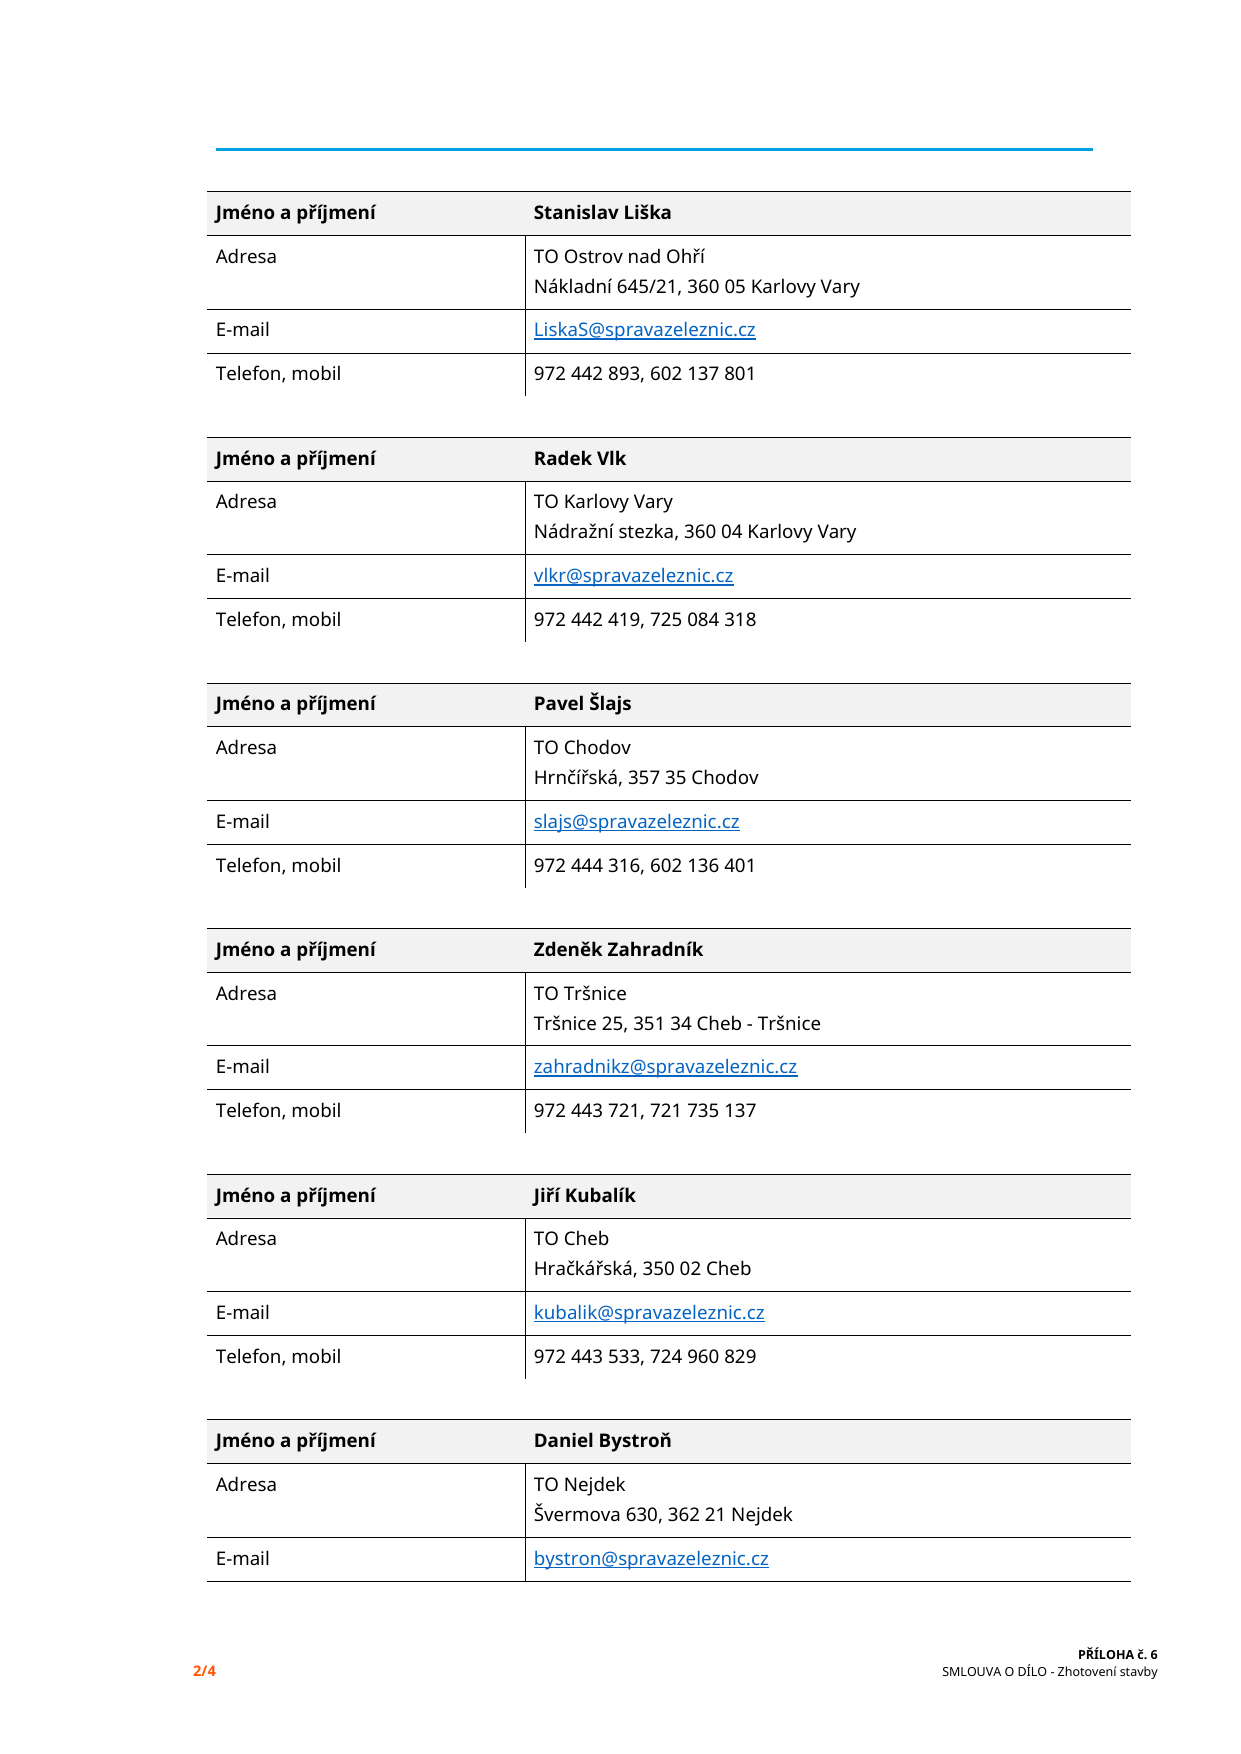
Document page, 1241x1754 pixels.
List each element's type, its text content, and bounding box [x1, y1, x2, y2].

table_cell E-mail [207, 801, 525, 844]
table_header Jméno a příjmení [207, 684, 526, 726]
table_cell Telefon, mobil [207, 845, 525, 887]
table_header Zdeněk Zahradník [526, 929, 1131, 972]
table_header Jméno a příjmení [207, 929, 526, 972]
table_header Jméno a příjmení [207, 1420, 526, 1463]
table_cell 972 443 721, 721 735 137 [526, 1090, 1131, 1133]
table_cell vlkr@spravazeleznic.cz [526, 555, 1131, 598]
table_cell Telefon, mobil [207, 1090, 525, 1133]
table_cell Telefon, mobil [207, 599, 525, 642]
table_cell 972 442 893, 602 137 801 [526, 354, 1131, 396]
table_cell bystron@spravazeleznic.cz [526, 1538, 1131, 1581]
table_cell TO Tršnice Tršnice 25, 351 34 Cheb - Tršnice [526, 973, 1131, 1045]
table_cell Telefon, mobil [207, 1336, 525, 1379]
table_cell TO Cheb Hračkářská, 350 02 Cheb [526, 1219, 1131, 1291]
table_header Jiří Kubalík [526, 1175, 1131, 1217]
table_cell Adresa [207, 973, 525, 1045]
table_cell kubalik@spravazeleznic.cz [526, 1292, 1131, 1335]
table_cell E-mail [207, 1292, 525, 1335]
table_cell LiskaS@spravazeleznic.cz [526, 310, 1131, 352]
table_cell 972 444 316, 602 136 401 [526, 845, 1131, 887]
table_cell Adresa [207, 727, 525, 800]
table_cell TO Ostrov nad Ohří Nákladní 645/21, 360 05 Karlovy Vary [526, 236, 1131, 308]
table_cell Adresa [207, 1219, 525, 1291]
table_cell 972 443 533, 724 960 829 [526, 1336, 1131, 1379]
table_header Stanislav Liška [526, 192, 1131, 235]
table_cell 972 442 419, 725 084 318 [526, 599, 1131, 642]
table_cell slajs@spravazeleznic.cz [526, 801, 1131, 844]
table_cell Telefon, mobil [207, 354, 525, 396]
table_cell E-mail [207, 1046, 525, 1089]
table_header Pavel Šlajs [526, 684, 1131, 726]
table_cell Adresa [207, 236, 525, 308]
table_cell E-mail [207, 555, 525, 598]
table_header Daniel Bystroň [526, 1420, 1131, 1463]
table_cell TO Nejdek Švermova 630, 362 21 Nejdek [526, 1464, 1131, 1537]
table_header Jméno a příjmení [207, 1175, 526, 1217]
table_cell TO Karlovy Vary Nádražní stezka, 360 04 Karlovy Vary [526, 482, 1131, 554]
table_cell Adresa [207, 482, 525, 554]
table_cell TO Chodov Hrnčířská, 357 35 Chodov [526, 727, 1131, 800]
table_header Radek Vlk [526, 438, 1131, 481]
table_cell E-mail [207, 1538, 525, 1581]
table_cell E-mail [207, 310, 525, 352]
table_header Jméno a příjmení [207, 438, 526, 481]
table_cell zahradnikz@spravazeleznic.cz [526, 1046, 1131, 1089]
table_cell Adresa [207, 1464, 525, 1537]
table_header Jméno a příjmení [207, 192, 526, 235]
